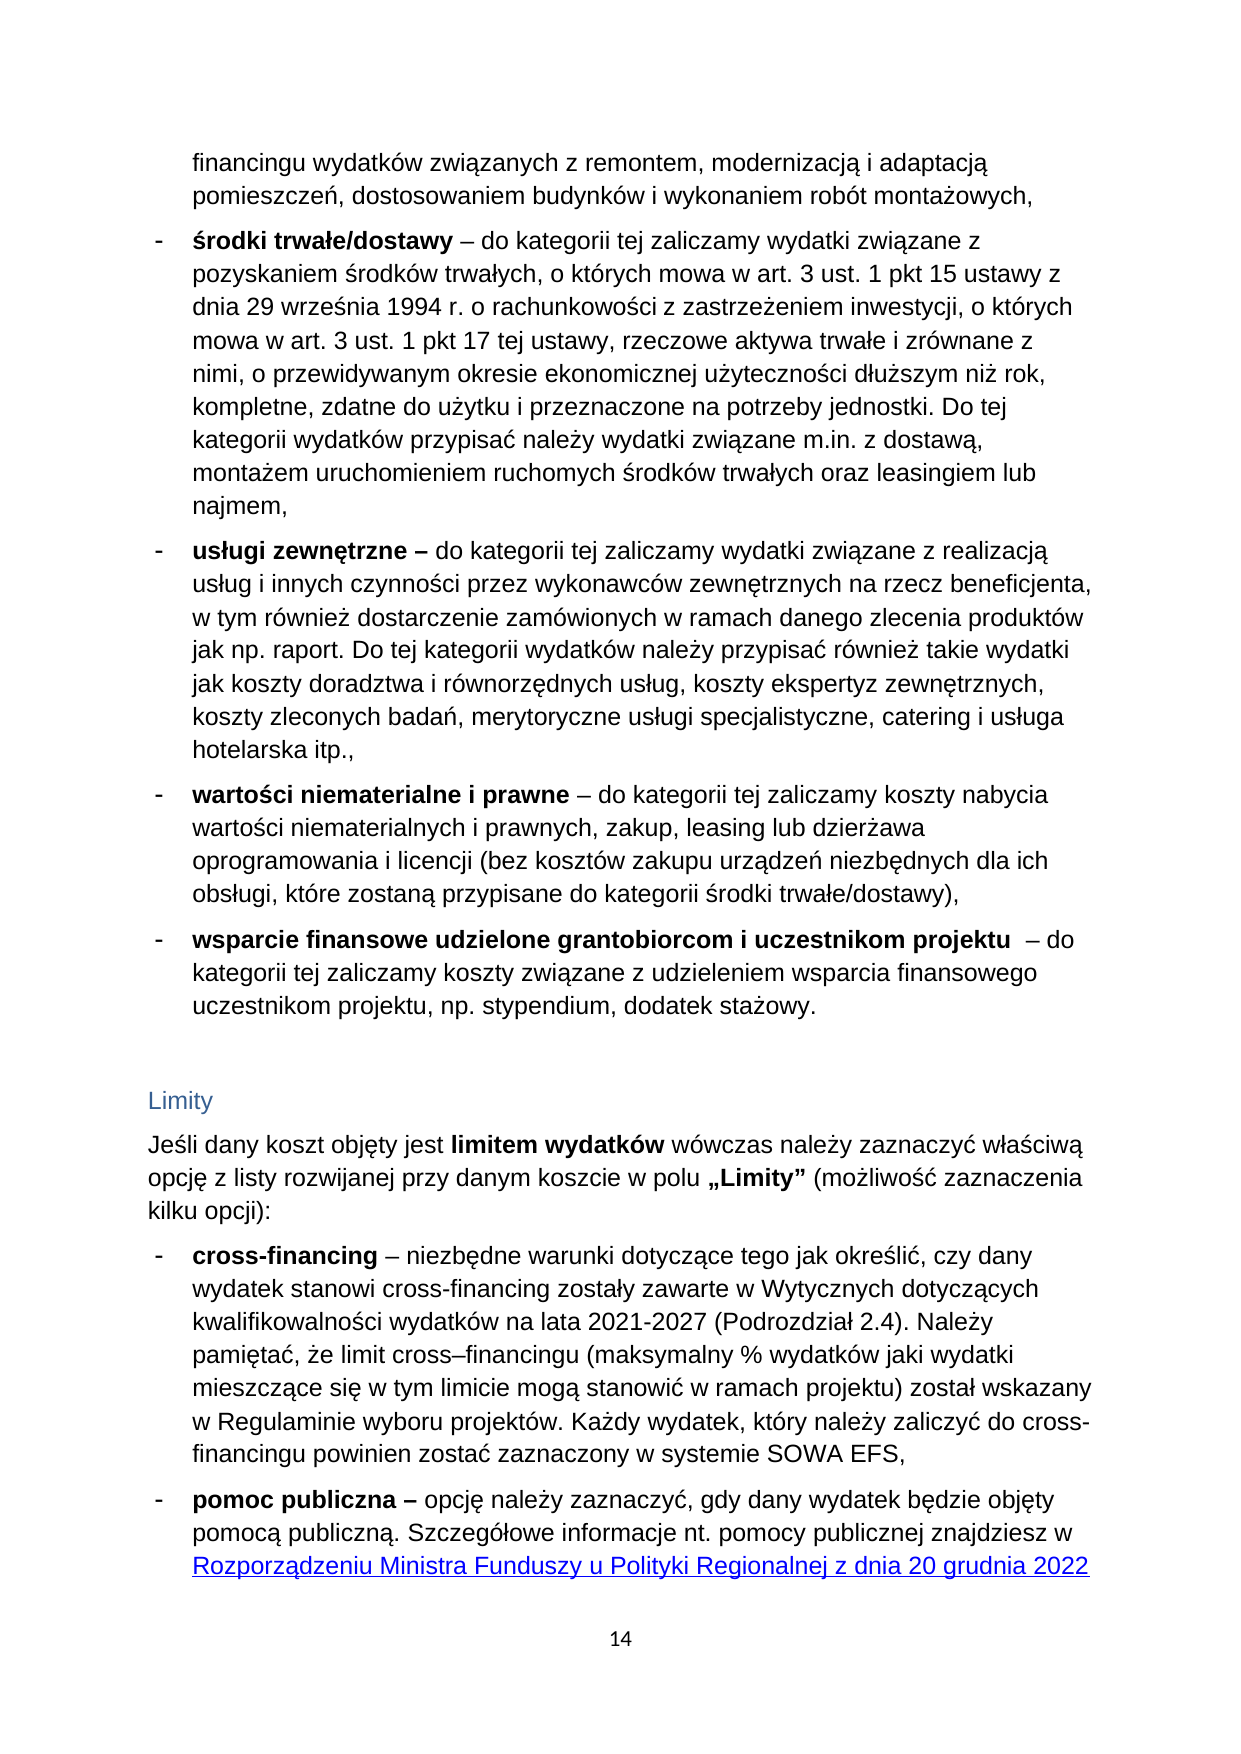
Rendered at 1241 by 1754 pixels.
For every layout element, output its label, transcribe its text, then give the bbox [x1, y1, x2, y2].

list usługi zewnętrzne – do kategorii tej zaliczamy wydatki związane z realizacją usług i innych czynności przez wykonawców zewnętrznych na rzecz beneficjenta, w tym również dostarczenie zamówionych w ramach danego zlecenia produktów jak np. raport. Do tej kategorii wydatków należy przypisać również takie wydatki jak koszty doradztwa i równorzędnych usług, koszty ekspertyz zewnętrznych, koszty zleconych badań, merytoryczne usługi specjalistyczne, catering i usługa hotelarska itp., [154, 536, 1093, 763]
list wartości niematerialne i prawne – do kategorii tej zaliczamy koszty nabycia wartości niematerialnych i prawnych, zakup, leasing lub dzierżawa oprogramowania i licencji (bez kosztów zakupu urządzeń niezbędnych dla ich obsługi, które zostaną przypisane do kategorii środki trwałe/dostawy), [154, 780, 1093, 908]
text Jeśli dany koszt objęty jest limitem wydatków wówczas należy zaznaczyć właściwą opcję z listy rozwijanej przy danym koszcie w polu „Limity” (możliwość zaznaczenia kilku opcji): [148, 1130, 1093, 1224]
list wsparcie finansowe udzielone grantobiorcom i uczestnikom projektu – do kategorii tej zaliczamy koszty związane z udzieleniem wsparcia finansowego uczestnikom projektu, np. stypendium, dodatek stażowy. [154, 925, 1093, 1020]
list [154, 1485, 1093, 1580]
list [154, 148, 1093, 209]
subtitle Limity [148, 1086, 1093, 1115]
list cross-financing – niezbędne warunki dotyczące tego jak określić, czy dany wydatek stanowi cross-financing zostały zawarte w Wytycznych dotyczących kwalifikowalności wydatków na lata 2021-2027 (Podrozdział 2.4). Należy pamiętać, że limit cross–financingu (maksymalny % wydatków jaki wydatki mieszczące się w tym limicie mogą stanowić w ramach projektu) został wskazany w Regulaminie wyboru projektów. Każdy wydatek, który należy zaliczyć do cross-financingu powinien zostać zaznaczony w systemie SOWA EFS, [154, 1241, 1093, 1468]
list środki trwałe/dostawy – do kategorii tej zaliczamy wydatki związane z pozyskaniem środków trwałych, o których mowa w art. 3 ust. 1 pkt 15 ustawy z dnia 29 września 1994 r. o rachunkowości z zastrzeżeniem inwestycji, o których mowa w art. 3 ust. 1 pkt 17 tej ustawy, rzeczowe aktywa trwałe i zrównane z nimi, o przewidywanym okresie ekonomicznej użyteczności dłuższym niż rok, kompletne, zdatne do użytku i przeznaczone na potrzeby jednostki. Do tej kategorii wydatków przypisać należy wydatki związane m.in. z dostawą, montażem uruchomieniem ruchomych środków trwałych oraz leasingiem lub najmem, [154, 226, 1093, 519]
